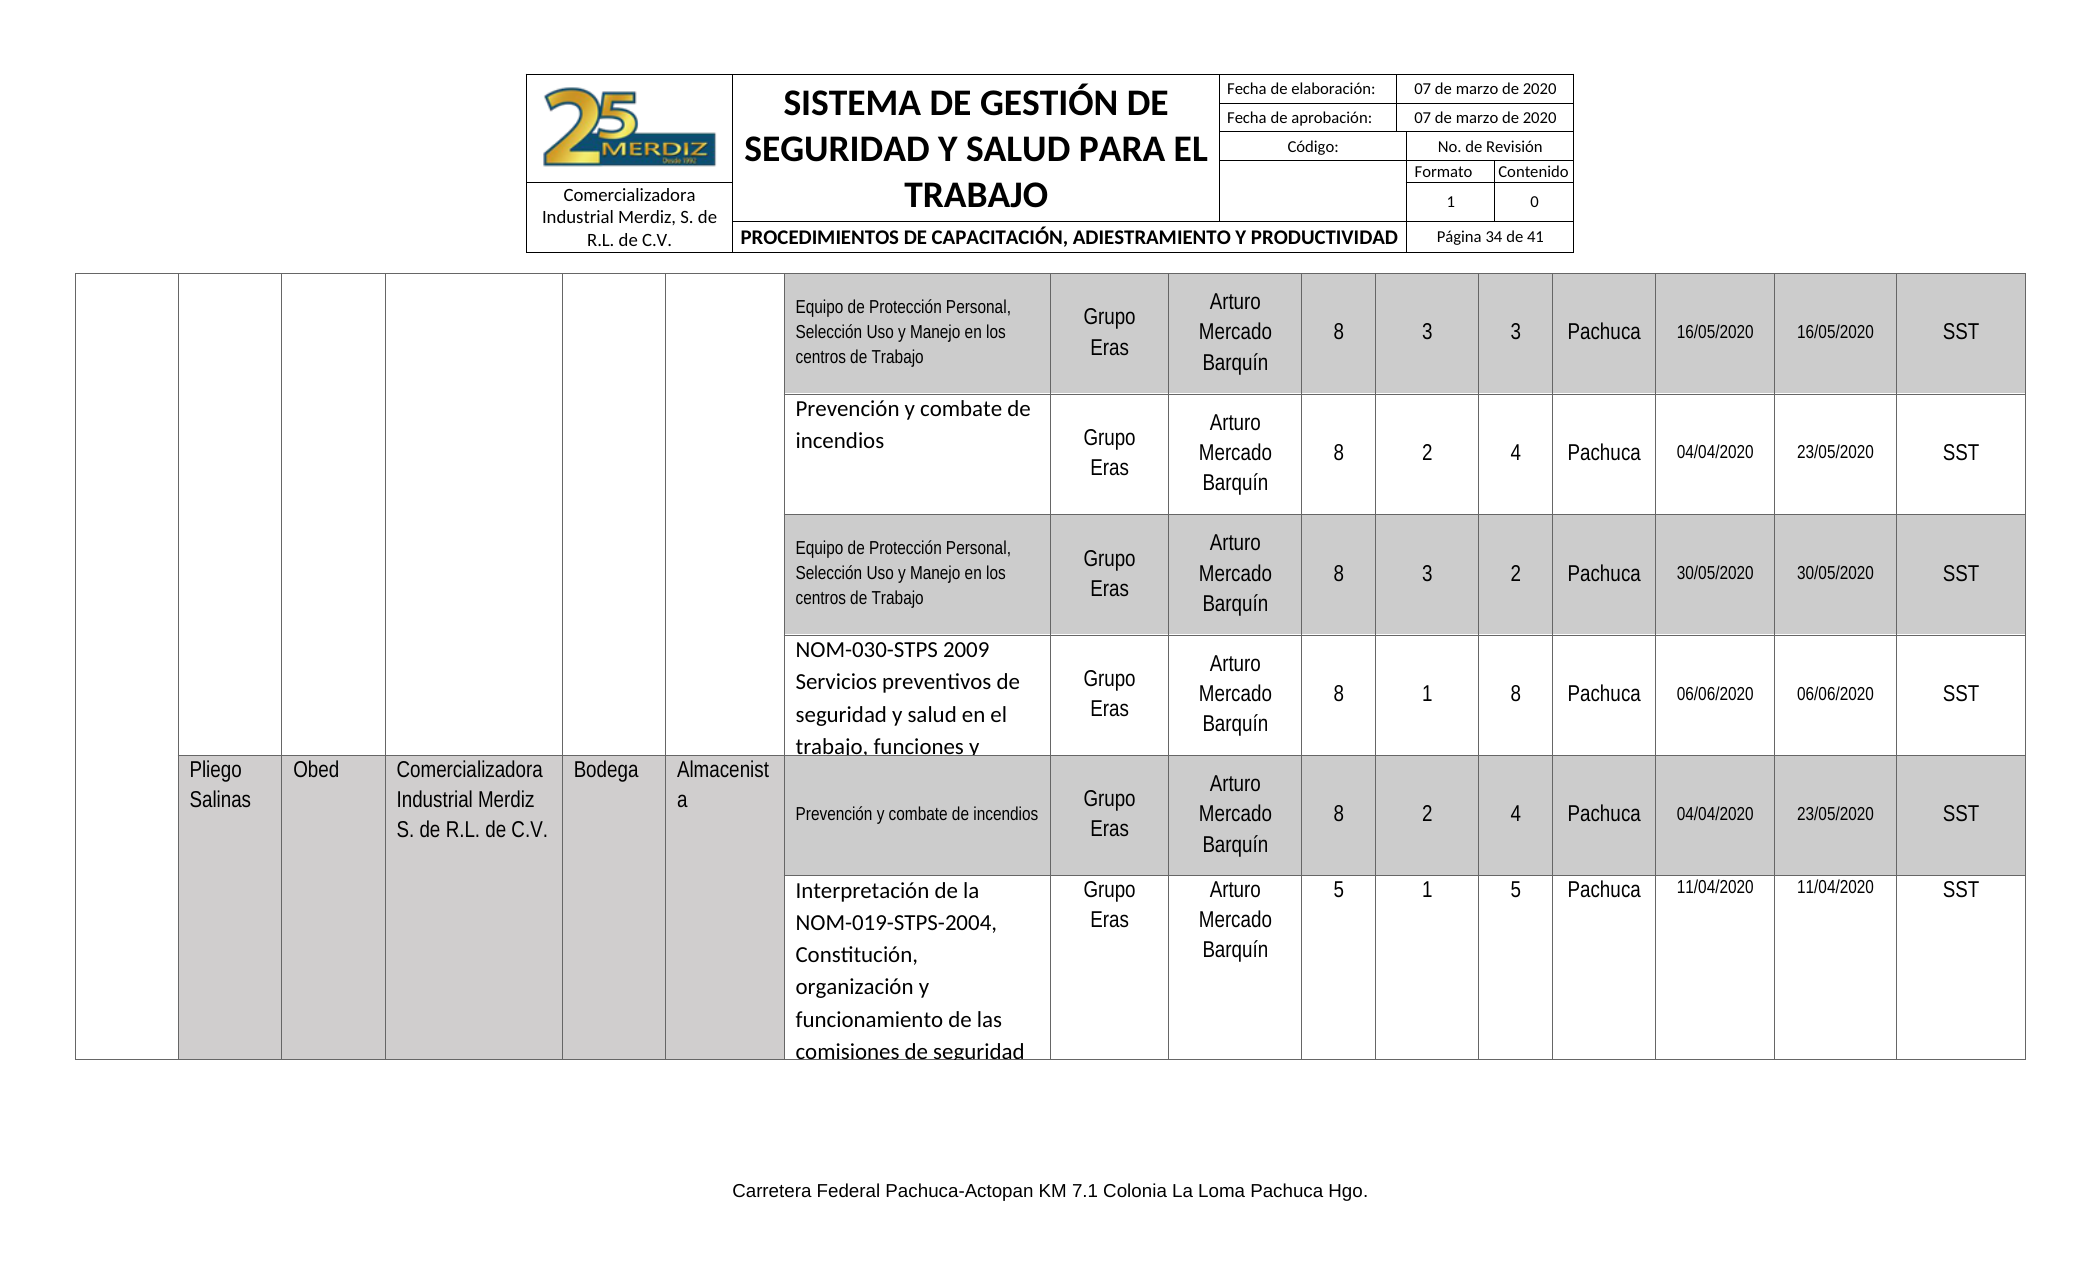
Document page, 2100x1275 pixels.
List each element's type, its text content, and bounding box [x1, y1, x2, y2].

table_cell 06/06/2020 [1775, 636, 1896, 755]
table_cell 06/06/2020 [1656, 636, 1774, 755]
table_cell 5 [1302, 876, 1375, 1059]
table_cell 23/05/2020 [1775, 756, 1896, 875]
table_cell 16/05/2020 [1775, 274, 1896, 393]
table_cell Almacenista [666, 756, 784, 1059]
table_cell Grupo Eras [1051, 274, 1168, 393]
table_cell Arturo Mercado Barquín [1169, 636, 1301, 755]
table_cell 4 [1479, 756, 1552, 875]
table_cell Prevención y combate de incendios [785, 395, 1050, 514]
table_cell 16/05/2020 [1656, 274, 1774, 393]
table_cell 30/05/2020 [1656, 515, 1774, 634]
table_cell 11/04/2020 [1775, 876, 1896, 1059]
table_cell SST [1897, 395, 2025, 514]
table_cell 4 [1479, 395, 1552, 514]
table_cell 8 [1302, 756, 1375, 875]
table_cell Pachuca [1553, 515, 1655, 634]
table_cell Comercializadora Industrial Merdiz S. de R.L. de C.V. [386, 756, 562, 1059]
table_cell Arturo Mercado Barquín [1169, 756, 1301, 875]
table_cell Pachuca [1553, 274, 1655, 393]
table_cell Equipo de Protección Personal, Selección Uso y Manejo en los centros de Trabajo [785, 515, 1050, 634]
table_cell 3 [1479, 274, 1552, 393]
table_cell SST [1897, 756, 2025, 875]
table_cell Interpretación de la NOM-019-STPS-2004, Constitución, organización y funcionamiento de las comisiones de seguridad e higiene en los centros de trabajo. [785, 876, 1050, 1059]
picture [533, 81, 726, 176]
table_cell 3 [1376, 515, 1478, 634]
table_cell Pachuca [1553, 756, 1655, 875]
table_cell Grupo Eras [1051, 395, 1168, 514]
table_cell Arturo Mercado Barquín [1169, 395, 1301, 514]
table_cell 8 [1302, 274, 1375, 393]
table_cell Arturo Mercado Barquín [1169, 274, 1301, 393]
table_cell Grupo Eras [1051, 515, 1168, 634]
table_cell 8 [1302, 515, 1375, 634]
table_cell 2 [1376, 395, 1478, 514]
table_cell 2 [1376, 756, 1478, 875]
table_cell 8 [1479, 636, 1552, 755]
table_cell Obed [282, 756, 385, 1059]
table_cell Grupo Eras [1051, 636, 1168, 755]
table_cell 1 [1376, 636, 1478, 755]
table_cell 23/05/2020 [1775, 395, 1896, 514]
table_cell 04/04/2020 [1656, 756, 1774, 875]
table_cell NOM-030-STPS 2009 Servicios preventivos de seguridad y salud en el trabajo, funciones y actividades [785, 636, 1050, 755]
table_cell Pachuca [1553, 395, 1655, 514]
table_cell 11/04/2020 [1656, 876, 1774, 1059]
table_cell 3 [1376, 274, 1478, 393]
table_cell 8 [1302, 395, 1375, 514]
table_cell 04/04/2020 [1656, 395, 1774, 514]
table_cell SST [1897, 876, 2025, 1059]
table_cell SST [1897, 515, 2025, 634]
table_cell Prevención y combate de incendios [785, 756, 1050, 875]
table_cell Bodega [563, 756, 665, 1059]
table_cell Grupo Eras [1051, 876, 1168, 1059]
table_cell Grupo Eras [1051, 756, 1168, 875]
table_cell Equipo de Protección Personal, Selección Uso y Manejo en los centros de Trabajo [785, 274, 1050, 393]
table_cell SST [1897, 274, 2025, 393]
table_cell 2 [1479, 515, 1552, 634]
table_cell Arturo Mercado Barquín [1169, 876, 1301, 1059]
table_cell 8 [1302, 636, 1375, 755]
table_cell Pachuca [1553, 636, 1655, 755]
table_cell Arturo Mercado Barquín [1169, 515, 1301, 634]
table_cell 30/05/2020 [1775, 515, 1896, 634]
table_cell Pliego Salinas [179, 756, 281, 1059]
table_cell 1 [1376, 876, 1478, 1059]
table_cell 5 [1479, 876, 1552, 1059]
table_cell SST [1897, 636, 2025, 755]
table_cell Pachuca [1553, 876, 1655, 1059]
